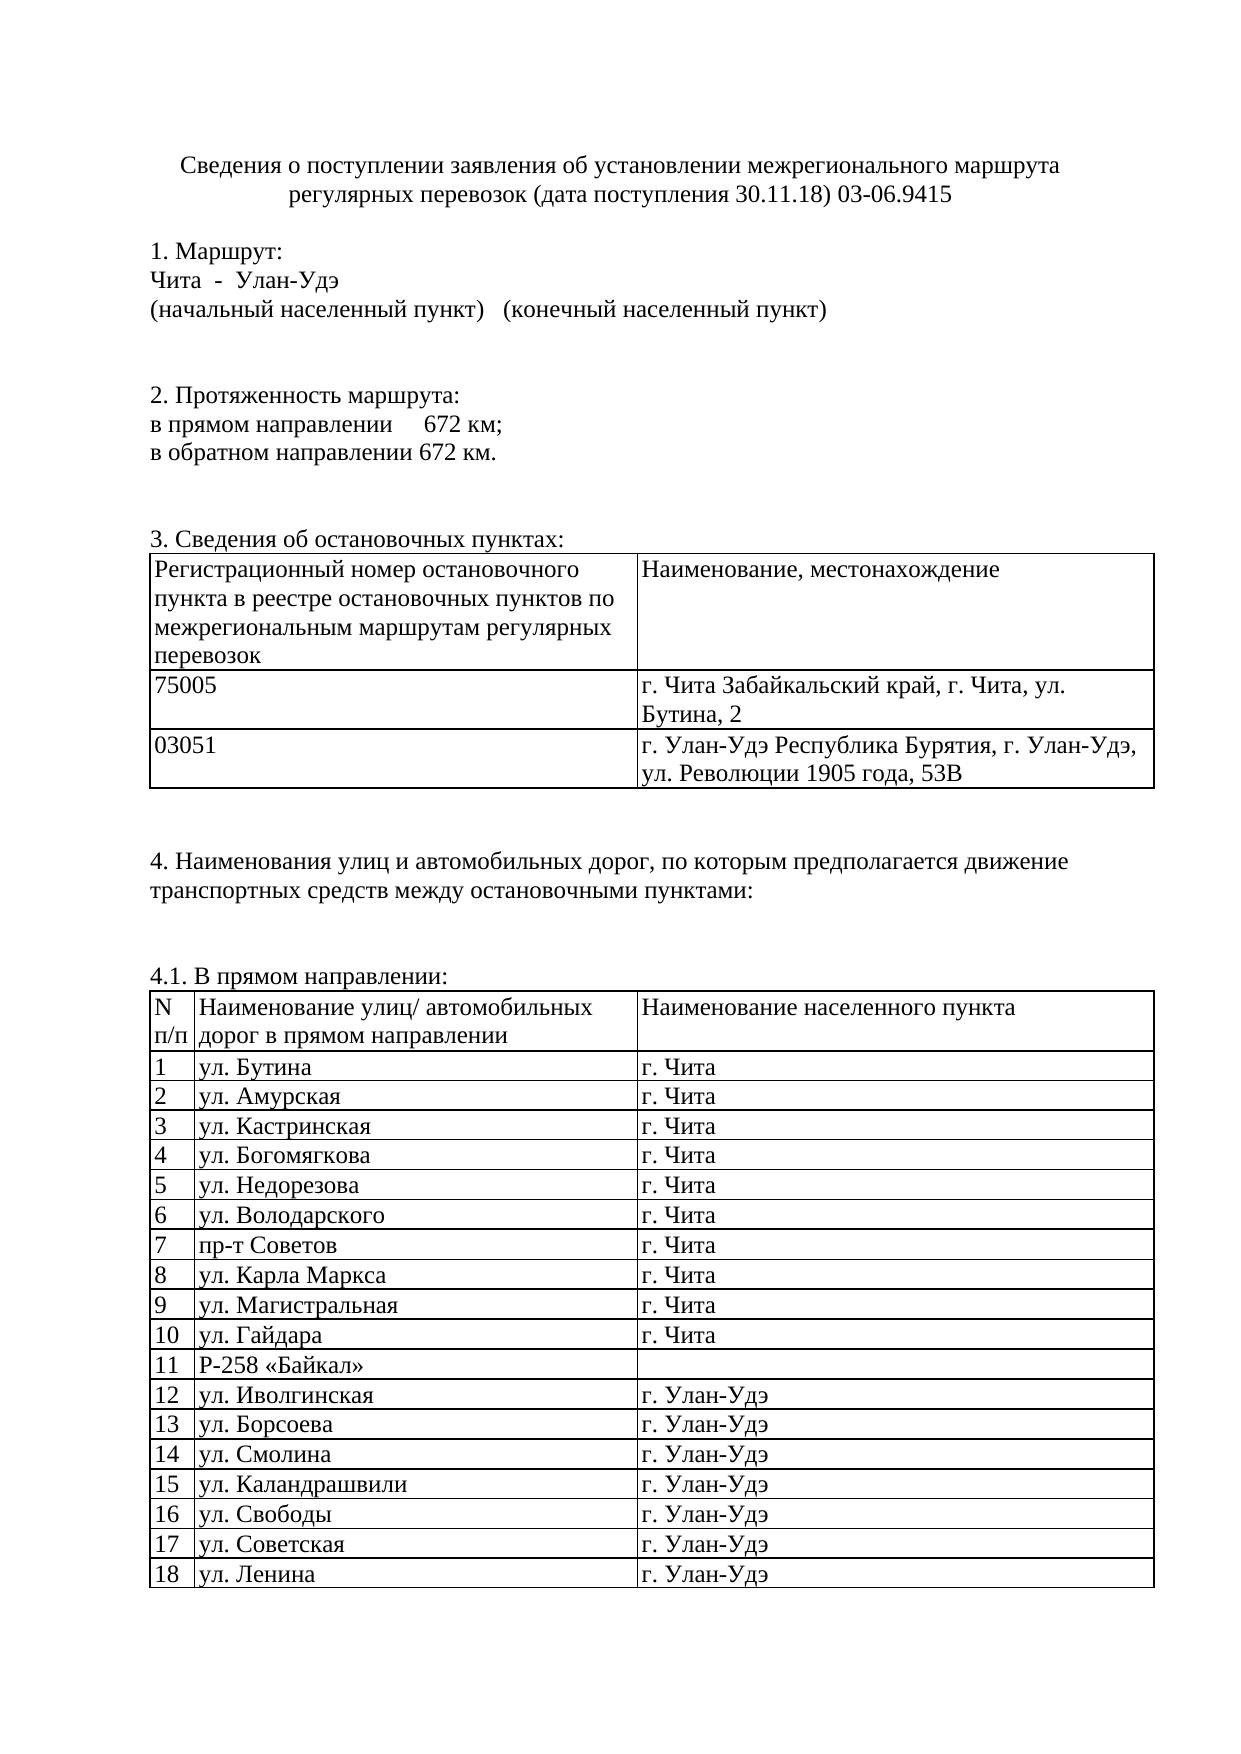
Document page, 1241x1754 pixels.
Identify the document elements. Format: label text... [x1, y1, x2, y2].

table_cell ул. Свободы [195, 1499, 637, 1527]
table_cell 18 [151, 1559, 194, 1587]
table_cell ул. Бутина [195, 1052, 637, 1079]
table_cell 2 [151, 1081, 194, 1109]
table_cell 03051 [151, 730, 637, 787]
table_cell ул. Иволгинская [195, 1380, 637, 1408]
table_cell г. Чита [638, 1111, 1153, 1139]
table_cell г. Улан-Удэ Республика Бурятия, г. Улан-Удэ, ул. Революции 1905 года, 53В [638, 730, 1153, 787]
table_cell 15 [151, 1470, 194, 1497]
table_cell 4 [151, 1140, 194, 1169]
table_header Наименование улиц/ автомобильных дорог в прямом направлении [195, 992, 637, 1050]
table_cell Р-258 «Байкал» [195, 1350, 637, 1378]
table_cell г. Улан-Удэ [638, 1559, 1153, 1587]
table_cell г. Улан-Удэ [638, 1440, 1153, 1468]
table_cell г. Чита [638, 1320, 1153, 1348]
table_cell ул. Амурская [195, 1081, 637, 1109]
table_cell 10 [151, 1320, 194, 1348]
table_cell 17 [151, 1529, 194, 1557]
table_cell 3 [151, 1111, 194, 1139]
table_cell ул. Смолина [195, 1440, 637, 1468]
table_cell г. Улан-Удэ [638, 1470, 1153, 1497]
table_cell г. Улан-Удэ [638, 1499, 1153, 1527]
table_cell 14 [151, 1440, 194, 1468]
text Сведения о поступлении заявления об установлении межрегионального маршрута регулярных перевозок (дата поступления 30.11.18) 03-06.9415 [150, 150, 1090, 207]
table_cell ул. Магистральная [195, 1290, 637, 1318]
table_cell ул. Володарского [195, 1200, 637, 1228]
table_cell 11 [151, 1350, 194, 1378]
table_cell ул. Борсоева [195, 1410, 637, 1438]
table_cell ул. Карла Маркса [195, 1260, 637, 1288]
table_cell г. Чита [638, 1140, 1153, 1169]
text в прямом направлении 672 км; [150, 409, 1090, 437]
table_cell 13 [151, 1410, 194, 1438]
text 2. Протяженность маршрута: [150, 380, 1090, 409]
table_header Наименование населенного пункта [638, 992, 1153, 1050]
text 4.1. В прямом направлении: [150, 961, 1090, 990]
table_cell 5 [151, 1170, 194, 1199]
table_cell ул. Ленина [195, 1559, 637, 1587]
table_cell 75005 [151, 671, 637, 728]
text в обратном направлении 672 км. [150, 437, 1090, 466]
text Чита - Улан-Удэ [150, 265, 1090, 294]
table_cell г. Улан-Удэ [638, 1529, 1153, 1557]
table_header Наименование, местонахождение [638, 554, 1153, 669]
text 4. Наименования улиц и автомобильных дорог, по которым предполагается движение транспортных средств между остановочными пунктами: [150, 846, 1090, 904]
table_header Регистрационный номер остановочного пункта в реестре остановочных пунктов по межрегиональным маршрутам регулярных перевозок [151, 554, 637, 669]
table_cell г. Чита [638, 1170, 1153, 1199]
table_cell 1 [151, 1052, 194, 1079]
table_cell 8 [151, 1260, 194, 1288]
text (начальный населенный пункт) (конечный населенный пункт) [150, 294, 1090, 322]
table_cell г. Чита [638, 1200, 1153, 1228]
table_cell ул. Недорезова [195, 1170, 637, 1199]
text 3. Сведения об остановочных пунктах: [150, 524, 1090, 552]
table_cell ул. Кастринская [195, 1111, 637, 1139]
table_cell г. Чита [638, 1081, 1153, 1109]
table_cell 12 [151, 1380, 194, 1408]
table_cell г. Чита [638, 1230, 1153, 1259]
table_cell [638, 1350, 1153, 1378]
table_cell ул. Гайдара [195, 1320, 637, 1348]
table_cell г. Чита [638, 1260, 1153, 1288]
table_cell 7 [151, 1230, 194, 1259]
table_cell г. Чита [638, 1290, 1153, 1318]
table_cell г. Улан-Удэ [638, 1410, 1153, 1438]
table_cell ул. Советская [195, 1529, 637, 1557]
table_cell 9 [151, 1290, 194, 1318]
table_cell 16 [151, 1499, 194, 1527]
table_cell пр-т Советов [195, 1230, 637, 1259]
text 1. Маршрут: [150, 236, 1090, 265]
table_cell 6 [151, 1200, 194, 1228]
table_cell ул. Каландрашвили [195, 1470, 637, 1497]
table_cell г. Чита [638, 1052, 1153, 1079]
table_cell г. Улан-Удэ [638, 1380, 1153, 1408]
table_cell г. Чита Забайкальский край, г. Чита, ул. Бутина, 2 [638, 671, 1153, 728]
table_header N п/п [151, 992, 194, 1050]
table_cell ул. Богомягкова [195, 1140, 637, 1169]
